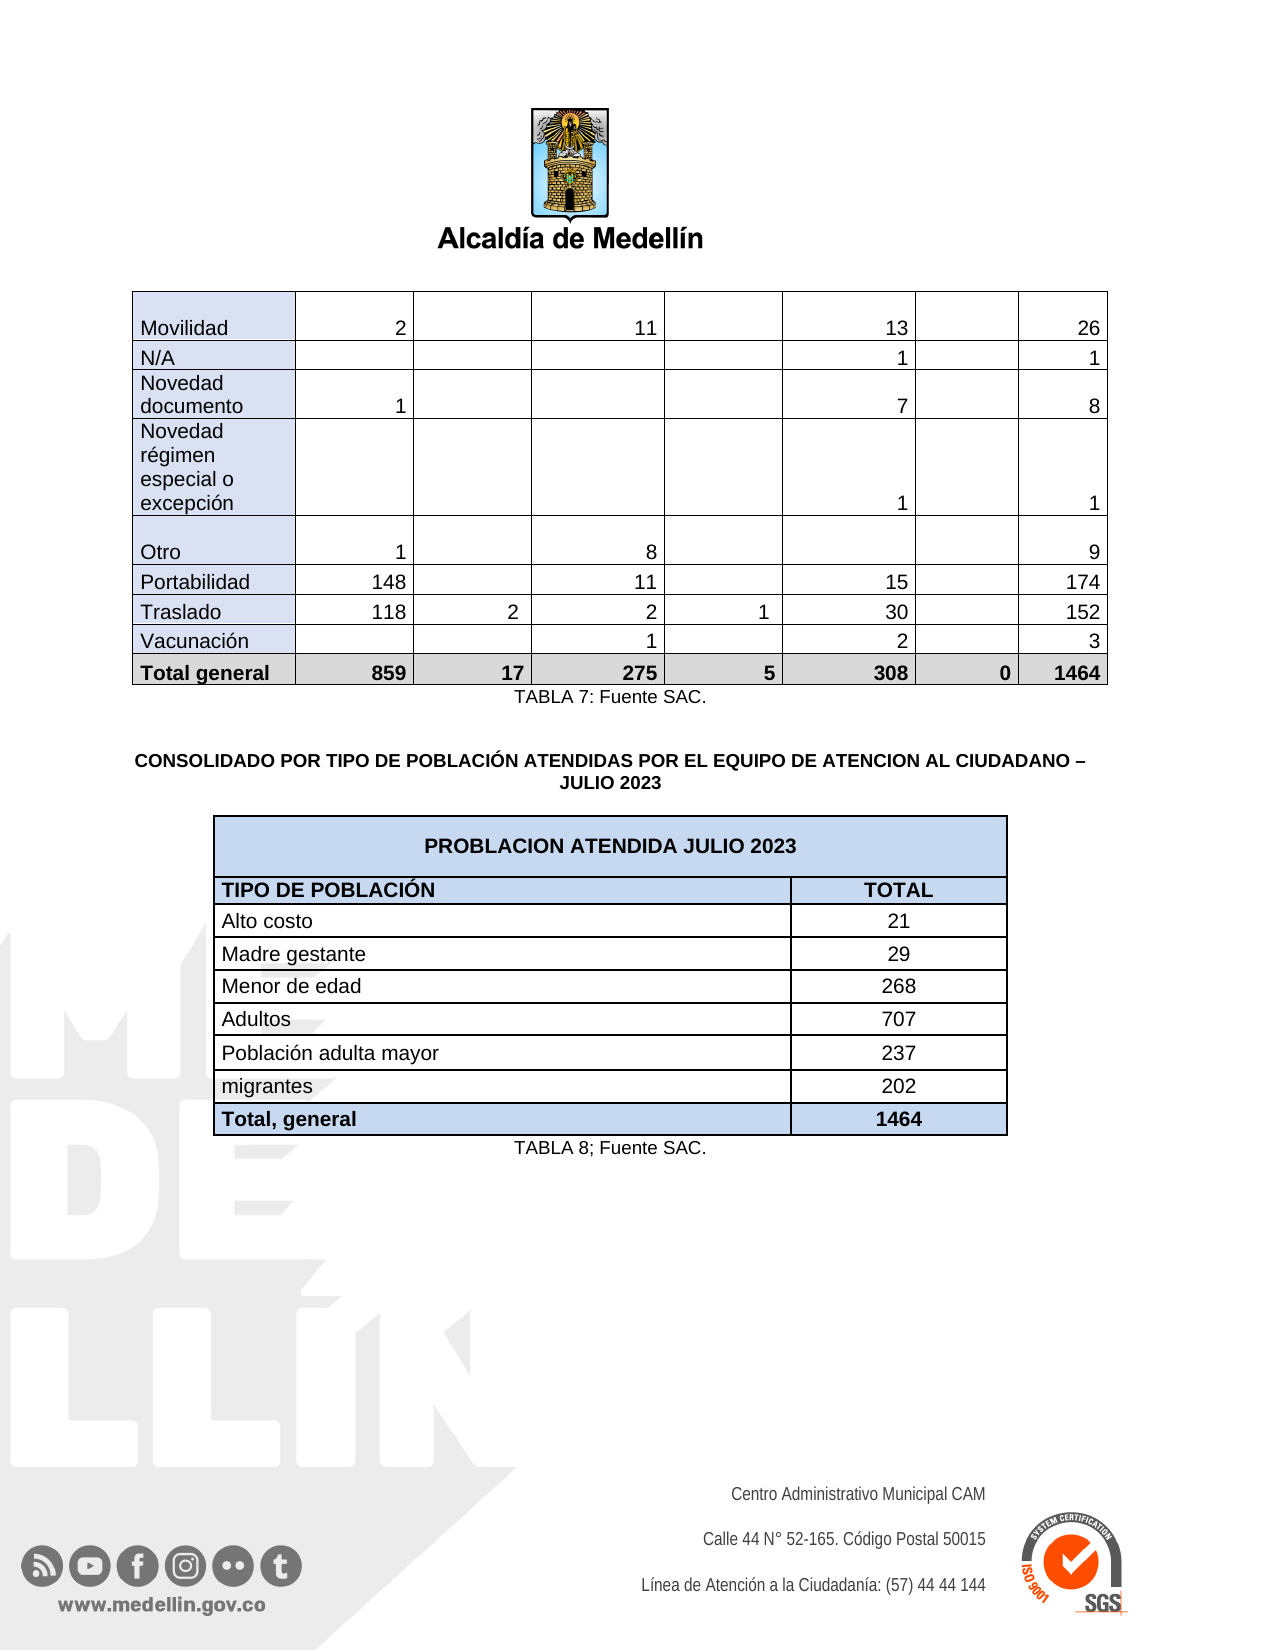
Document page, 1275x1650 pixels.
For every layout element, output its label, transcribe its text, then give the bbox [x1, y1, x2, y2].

table_cell 0 [916, 654, 1018, 684]
table_cell [414, 292, 531, 339]
table_cell 275 [532, 654, 664, 684]
table_cell [665, 370, 782, 418]
table_cell [916, 516, 1018, 564]
table_cell 237 [792, 1036, 1006, 1069]
table_cell 1 [296, 370, 413, 418]
text TABLA 8; Fuente SAC. [133, 1136, 1088, 1158]
table_cell 11 [532, 565, 664, 594]
table_cell Traslado [133, 595, 295, 623]
table_cell 30 [783, 595, 915, 623]
table_cell 11 [532, 292, 664, 339]
table_cell [296, 419, 413, 515]
table_cell N/A [133, 341, 295, 369]
table_cell [414, 516, 531, 564]
table_cell migrantes [215, 1071, 790, 1102]
table_cell [665, 516, 782, 564]
table_cell [665, 565, 782, 594]
table_cell 118 [296, 595, 413, 623]
table_cell 26 [1019, 292, 1107, 339]
table_cell Total general [133, 654, 295, 684]
table_cell 2 [532, 595, 664, 623]
table_cell [532, 341, 664, 369]
text TABLA 7: Fuente SAC. [133, 685, 1088, 707]
table_cell Menor de edad [215, 971, 790, 1002]
table_cell 148 [296, 565, 413, 594]
table_cell [665, 625, 782, 653]
table_cell 308 [783, 654, 915, 684]
table_cell 1 [1019, 341, 1107, 369]
table_cell 1464 [1019, 654, 1107, 684]
table_cell [414, 341, 531, 369]
table_cell [296, 625, 413, 653]
table_cell 1 [532, 625, 664, 653]
table_cell [296, 341, 413, 369]
table_cell TOTAL [792, 878, 1006, 903]
table_cell 13 [783, 292, 915, 339]
table_cell Portabilidad [133, 565, 295, 594]
table_cell 1 [665, 595, 782, 623]
table_cell 859 [296, 654, 413, 684]
table_cell 29 [792, 938, 1006, 969]
table_cell Población adulta mayor [215, 1036, 790, 1069]
table_cell Alto costo [215, 905, 790, 936]
table_cell Total, general [215, 1104, 790, 1134]
table_cell 1 [1019, 419, 1107, 515]
table_cell Novedad documento [133, 370, 295, 418]
table_header PROBLACION ATENDIDA JULIO 2023 [215, 817, 1006, 876]
table_cell Vacunación [133, 625, 295, 653]
table_cell 268 [792, 971, 1006, 1002]
table_cell [665, 341, 782, 369]
table_cell Madre gestante [215, 938, 790, 969]
table_cell 5 [665, 654, 782, 684]
table_cell [916, 565, 1018, 594]
table_cell [916, 341, 1018, 369]
table_cell [916, 370, 1018, 418]
table_cell [414, 565, 531, 594]
table_cell 152 [1019, 595, 1107, 623]
table_cell [414, 625, 531, 653]
table_cell 2 [296, 292, 413, 339]
table_cell 202 [792, 1071, 1006, 1102]
table_cell [532, 419, 664, 515]
table_cell 7 [783, 370, 915, 418]
table_cell 1 [783, 419, 915, 515]
table_cell 2 [414, 595, 531, 623]
table_cell [414, 370, 531, 418]
picture [0, 0, 1217, 1650]
table_cell 1464 [792, 1104, 1006, 1134]
table_cell [414, 419, 531, 515]
table_cell 2 [783, 625, 915, 653]
table_cell 8 [1019, 370, 1107, 418]
table_cell [783, 516, 915, 564]
table_cell Otro [133, 516, 295, 564]
table_cell TIPO DE POBLACIÓN [215, 878, 790, 903]
table_cell Movilidad [133, 292, 295, 339]
text CONSOLIDADO POR TIPO DE POBLACIÓN ATENDIDAS POR EL EQUIPO DE ATENCION AL CIUDADANO – JULIO 2023 [133, 750, 1088, 793]
table_cell Adultos [215, 1004, 790, 1034]
table_cell 707 [792, 1004, 1006, 1034]
table_cell [916, 419, 1018, 515]
table_cell 15 [783, 565, 915, 594]
table_cell 174 [1019, 565, 1107, 594]
table_cell 1 [783, 341, 915, 369]
table_cell 21 [792, 905, 1006, 936]
table_cell [665, 419, 782, 515]
table_cell [665, 292, 782, 339]
table_cell [916, 595, 1018, 623]
table_cell 1 [296, 516, 413, 564]
table_cell 9 [1019, 516, 1107, 564]
table_cell [532, 370, 664, 418]
table_cell [916, 625, 1018, 653]
table_cell 3 [1019, 625, 1107, 653]
table_cell Novedad régimen especial o excepción [133, 419, 295, 515]
table_cell 8 [532, 516, 664, 564]
table_cell [916, 292, 1018, 339]
table_cell 17 [414, 654, 531, 684]
